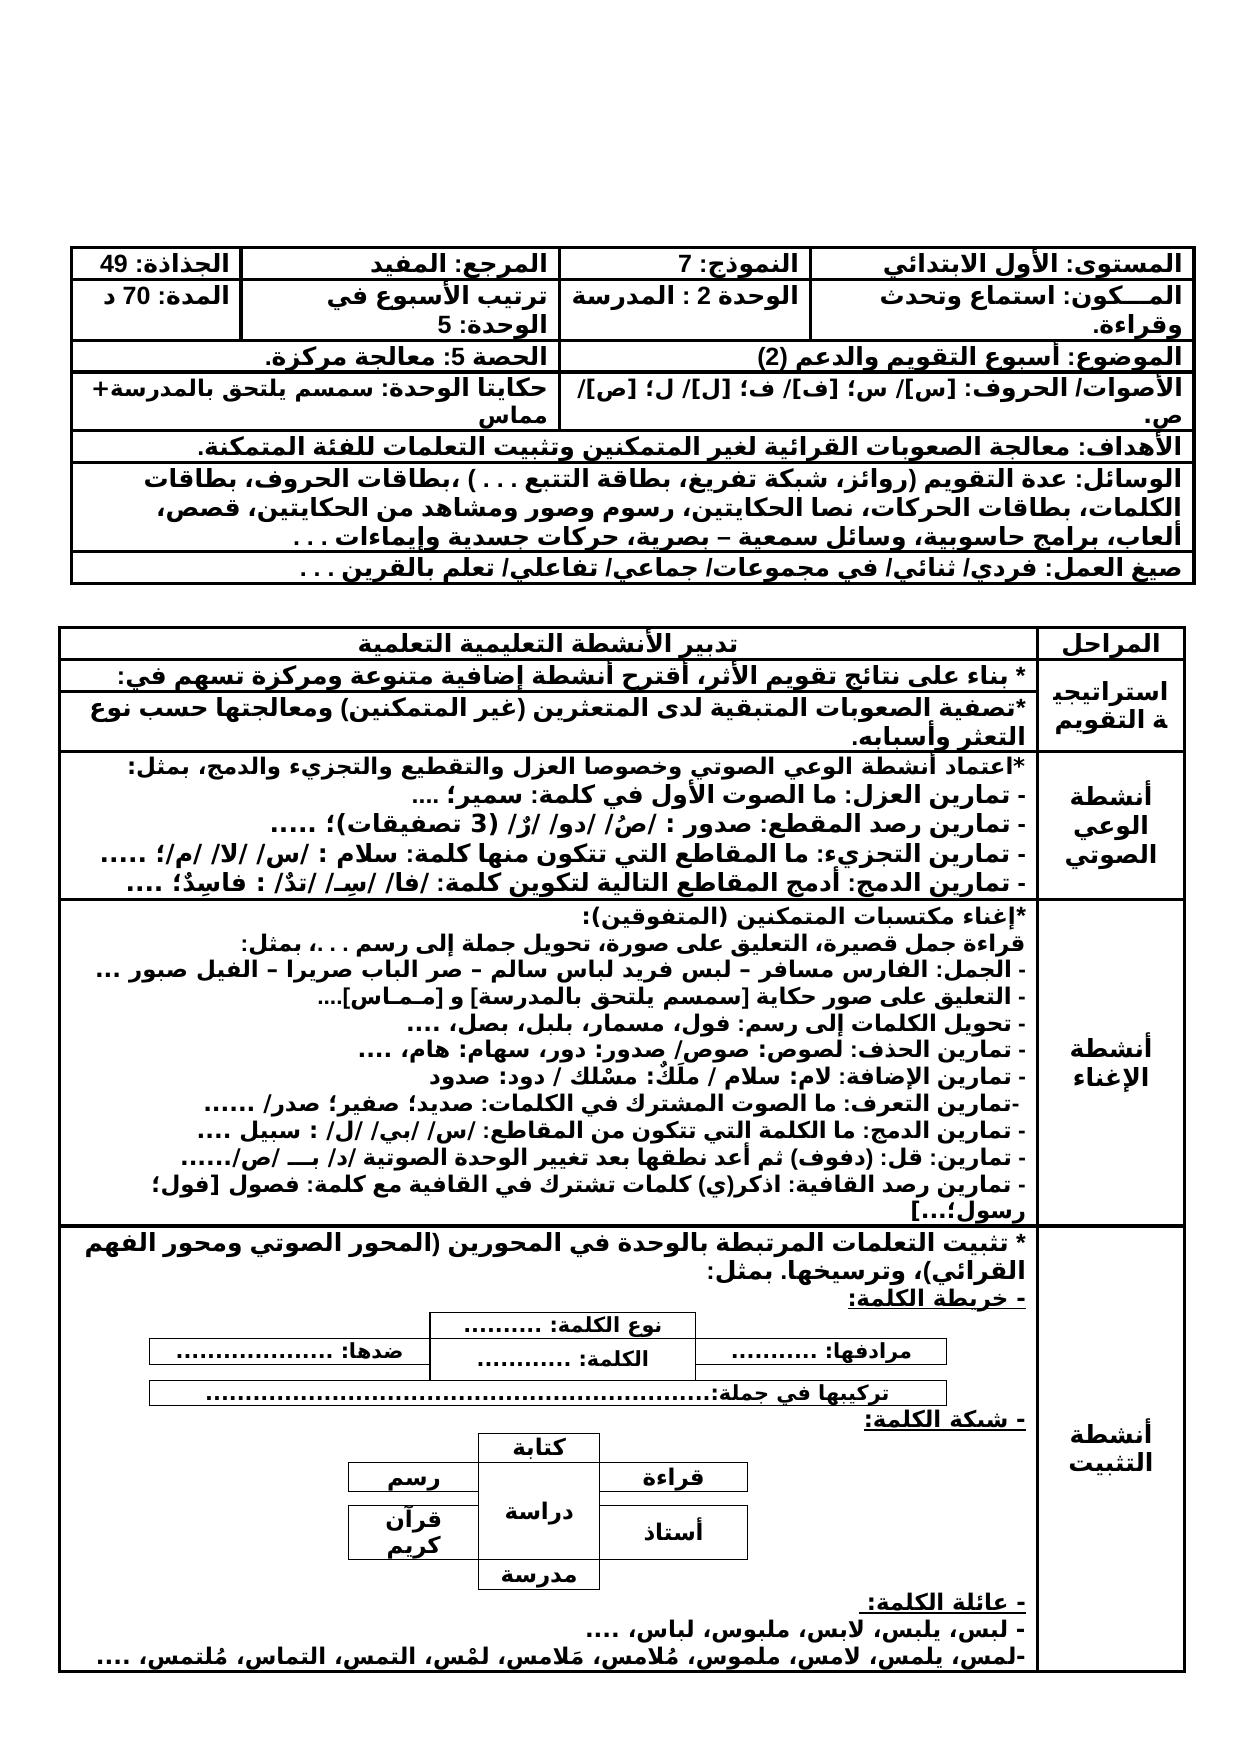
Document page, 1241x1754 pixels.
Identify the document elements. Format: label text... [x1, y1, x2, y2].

table_header الجذاذة: 49 [73, 249, 239, 278]
table_header المراحل [1039, 629, 1183, 658]
table_cell ‏*إغناء مكتسبات المتمكنين (المتفوقين): قراءة جمل قصيرة، التعليق على صورة، تحويل جملة إلى رسم . . .، بمثل: - الجمل: الفارس مسافر – لبس فريد لباس سالم – صر الباب صريرا – الفيل صبور ... - التعليق على صور حكاية [سمسم يلتحق بالمدرسة] و [مـمـاس].... - تحويل الكلمات إلى رسم: فول، مسمار، بلبل، بصل، .... - تمارين الحذف: لصوص: صوص/ صدور: دور، سهام: هام، .... - تمارين الإضافة: لام: سلام / ملَكٌ: مسْلك / دود: صدود -تمارين التعرف: ما الصوت المشترك في الكلمات: صديد؛ صفير؛ صدر/ ...... - تمارين الدمج: ما الكلمة التي تتكون من المقاطع: /س/ /بي/ /ل/ : سبيل .... - تمارين: قل: (دفوف) ثم أعد نطقها بعد تغيير الوحدة الصوتية /د/ بـــ /ص/...... - تمارين رصد القافية: اذكر(ي) كلمات تشترك في القافية مع كلمة: فصول [فول؛ رسول؛...] [61, 901, 1036, 1224]
table_cell الوحدة 2 : المدرسة [561, 281, 809, 338]
table_cell * تثبيت التعلمات المرتبطة بالوحدة في المحورين (المحور الصوتي ومحور الفهم القرائي)، وترسيخها. بمثل: - خريطة الكلمة: - شبكة الكلمة: - عائلة الكلمة: - لبس، يلبس، لابس، ملبوس، لباس، .... -لمس، يلمس، لامس، ملموس، مُلامس، مَلامس، لمْس، التمس، التماس، مُلتمس، .... [61, 1228, 1036, 1669]
table_cell المدة: 70 د [73, 281, 239, 338]
table_header تدبير الأنشطة التعليمية التعلمية [61, 629, 1036, 658]
table_cell الوسائل: عدة التقويم (روائز، ‏شبكة تفريغ، ‏بطاقة التتبع . . . ) ،بطاقات الحروف، بطاقات الكلمات، بطاقات الحركات، نصا الحكايتين، ‏رسوم وصور ومشاهد من الحكايتين، ‏قصص، ‏ألعاب، ‏برامج حاسوبية، ‏وسائل سمعية – بصرية، ‏حركات جسدية وإيماءات . . . [73, 464, 1192, 550]
table_cell الحصة 5: معالجة مركزة. [73, 342, 558, 370]
table_cell الأهداف: معالجة الصعوبات القرائية لغير المتمكنين وتثبيت التعلمات للفئة المتمكنة. [73, 432, 1192, 461]
table_cell ترتيب الأسبوع في الوحدة: 5 [243, 281, 558, 338]
table_cell أنشطة الوعي الصوتي [1039, 753, 1183, 897]
table_cell الموضوع: أسبوع التقويم والدعم (2) [561, 342, 1192, 370]
table_cell الأصوات/ الحروف: [س]/ س؛ [ف]/ ف؛ [ل]/ ل؛ [ص]/ ص. [561, 374, 1192, 429]
table_header المرجع: المفيد [243, 249, 558, 278]
table_cell أنشطة الإغناء [1039, 901, 1183, 1224]
table_cell صيغ العمل: فردي/ ‏ثنائي/ في مجموعات/ جماعي/ تفاعلي/ تعلم بالقرين . . . [73, 553, 1192, 582]
table_cell * بناء على نتائج تقويم الأثر، أقترح أنشطة إضافية متنوعة ومركزة تسهم في: [61, 661, 1036, 689]
table_cell حكايتا الوحدة: سمسم يلتحق بالمدرسة+ مماس [73, 374, 558, 429]
table_cell *اعتماد أنشطة الوعي الصوتي وخصوصا العزل والتقطيع والتجزيء والدمج، بمثل: - تمارين العزل: ما الصوت الأول في كلمة: سمير؛ .... - تمارين رصد المقطع: صدور : /صُ/ /دو/ /رٌ/ (3 تصفيقات)؛ ..... - تمارين التجزيء: ما المقاطع التي تتكون منها كلمة: سلام : /س/ /لا/ /م/؛ ..... - تمارين الدمج: أدمج المقاطع التالية لتكوين كلمة: /فا/ /سِـ/ /تدٌ/ : فاسِدٌ؛ .... [61, 753, 1036, 897]
table_header المستوى: الأول الابتدائي [812, 249, 1192, 278]
table_header النموذج: 7 [561, 249, 809, 278]
table_cell أنشطة التثبيت [1039, 1228, 1183, 1669]
table_cell ‏*تصفية الصعوبات المتبقية لدى المتعثرين (غير المتمكنين) ومعالجتها حسب نوع التعثر وأسبابه. [61, 693, 1036, 750]
table_cell استراتيجية التقويم [1039, 661, 1183, 750]
table_cell المـــكون: استماع وتحدث وقراءة. [812, 281, 1192, 338]
